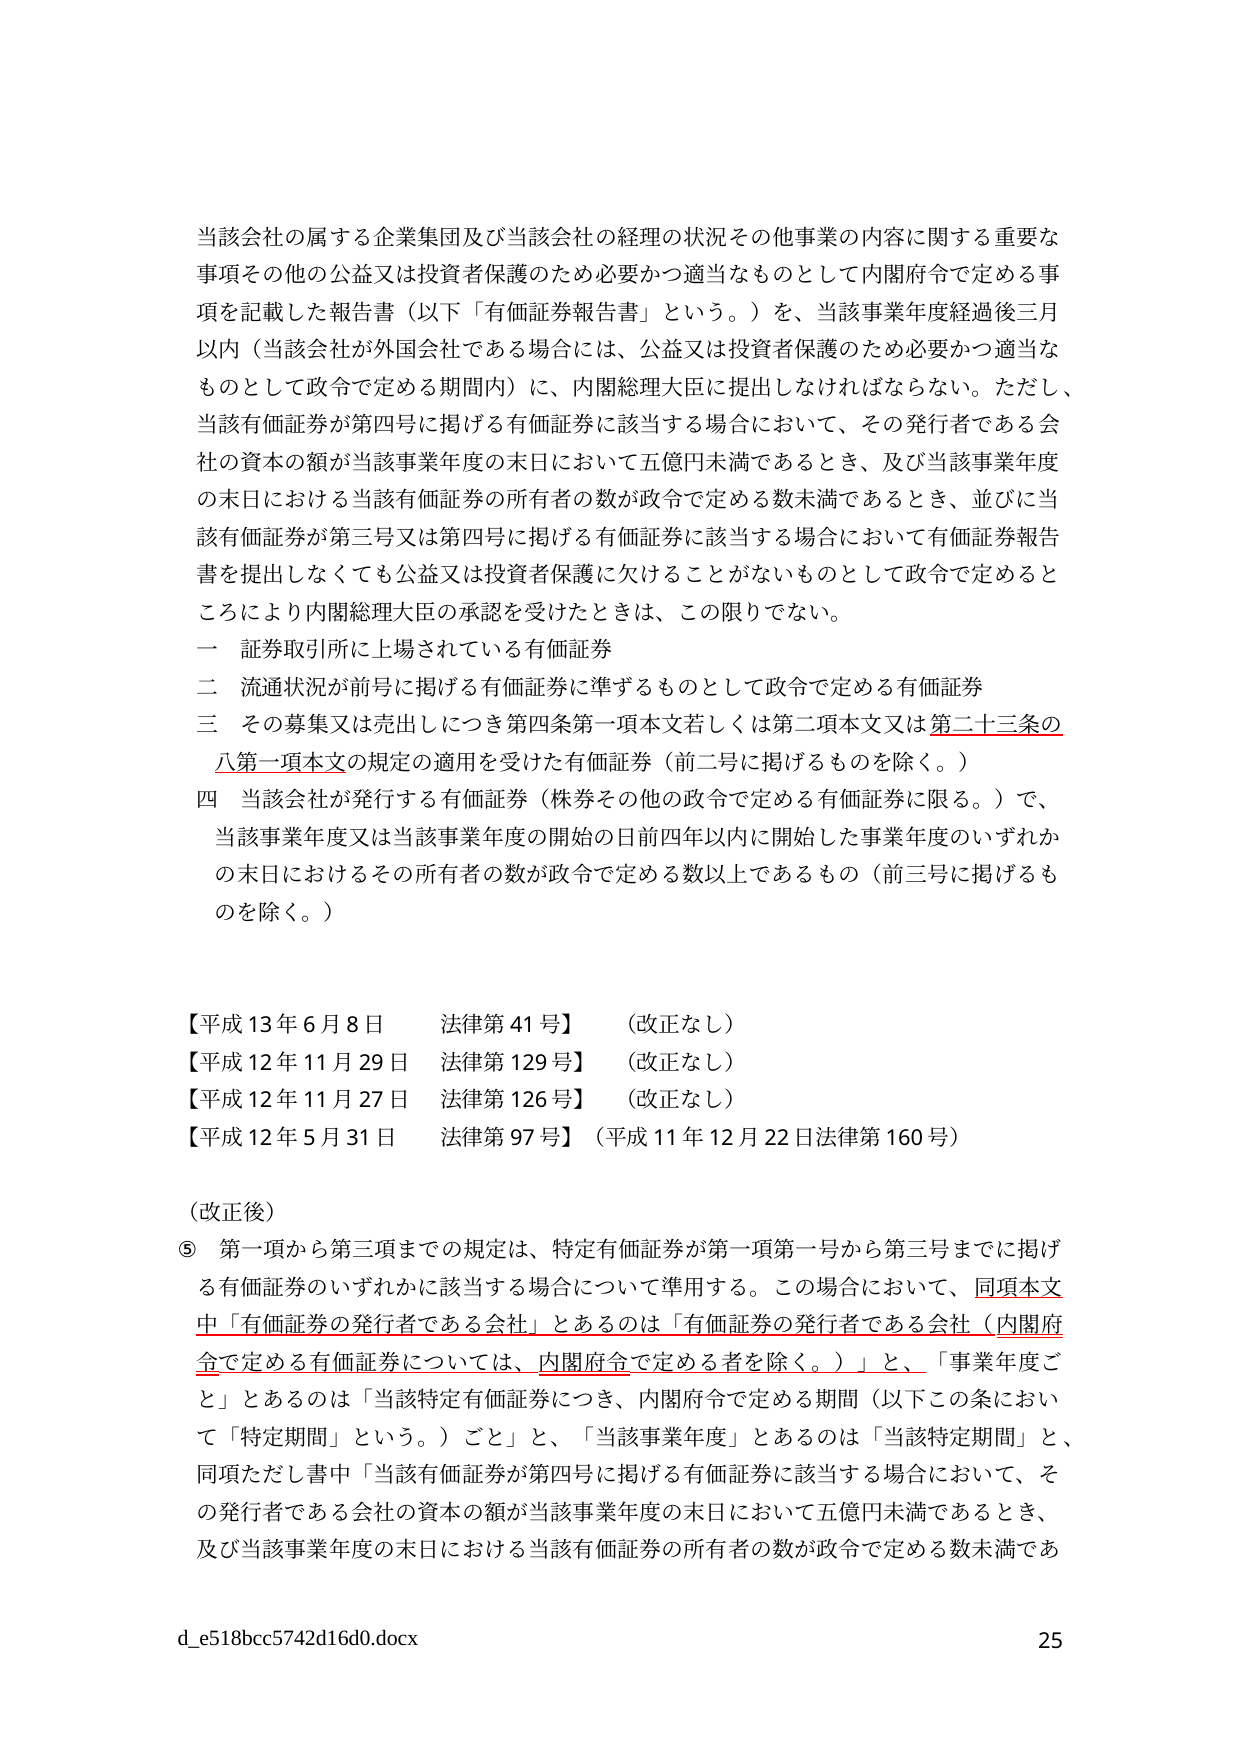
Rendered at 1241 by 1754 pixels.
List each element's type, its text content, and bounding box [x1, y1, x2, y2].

text 【平成13年6月8日 法律第41号】 （改正なし） [177, 1004, 1063, 1042]
text 四 当該会社が発行する有価証券（株券その他の政令で定める有価証券に限る。）で、当該事業年度又は当該事業年度の開始の日前四年以内に開始した事業年度のいずれかの末日におけるその所有者の数が政令で定める数以上であるもの（前三号に掲げるものを除く。） [196, 779, 1063, 929]
text 三 その募集又は売出しにつき第四条第一項本文若しくは第二項本文又は第二十三条の八第一項本文の規定の適用を受けた有価証券（前二号に掲げるものを除く。） [196, 704, 1063, 779]
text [177, 217, 1063, 629]
text 【平成12年11月27日 法律第126号】 （改正なし） [177, 1079, 1063, 1117]
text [177, 1229, 1063, 1567]
text 一 証券取引所に上場されている有価証券 [196, 629, 1063, 667]
text 二 流通状況が前号に掲げる有価証券に準ずるものとして政令で定める有価証券 [196, 667, 1063, 704]
text （改正後） [177, 1192, 1063, 1229]
text 【平成12年11月29日 法律第129号】 （改正なし） [177, 1042, 1063, 1079]
text 【平成12年5月31日 法律第97号】（平成11年12月22日法律第160号） [177, 1117, 1063, 1154]
